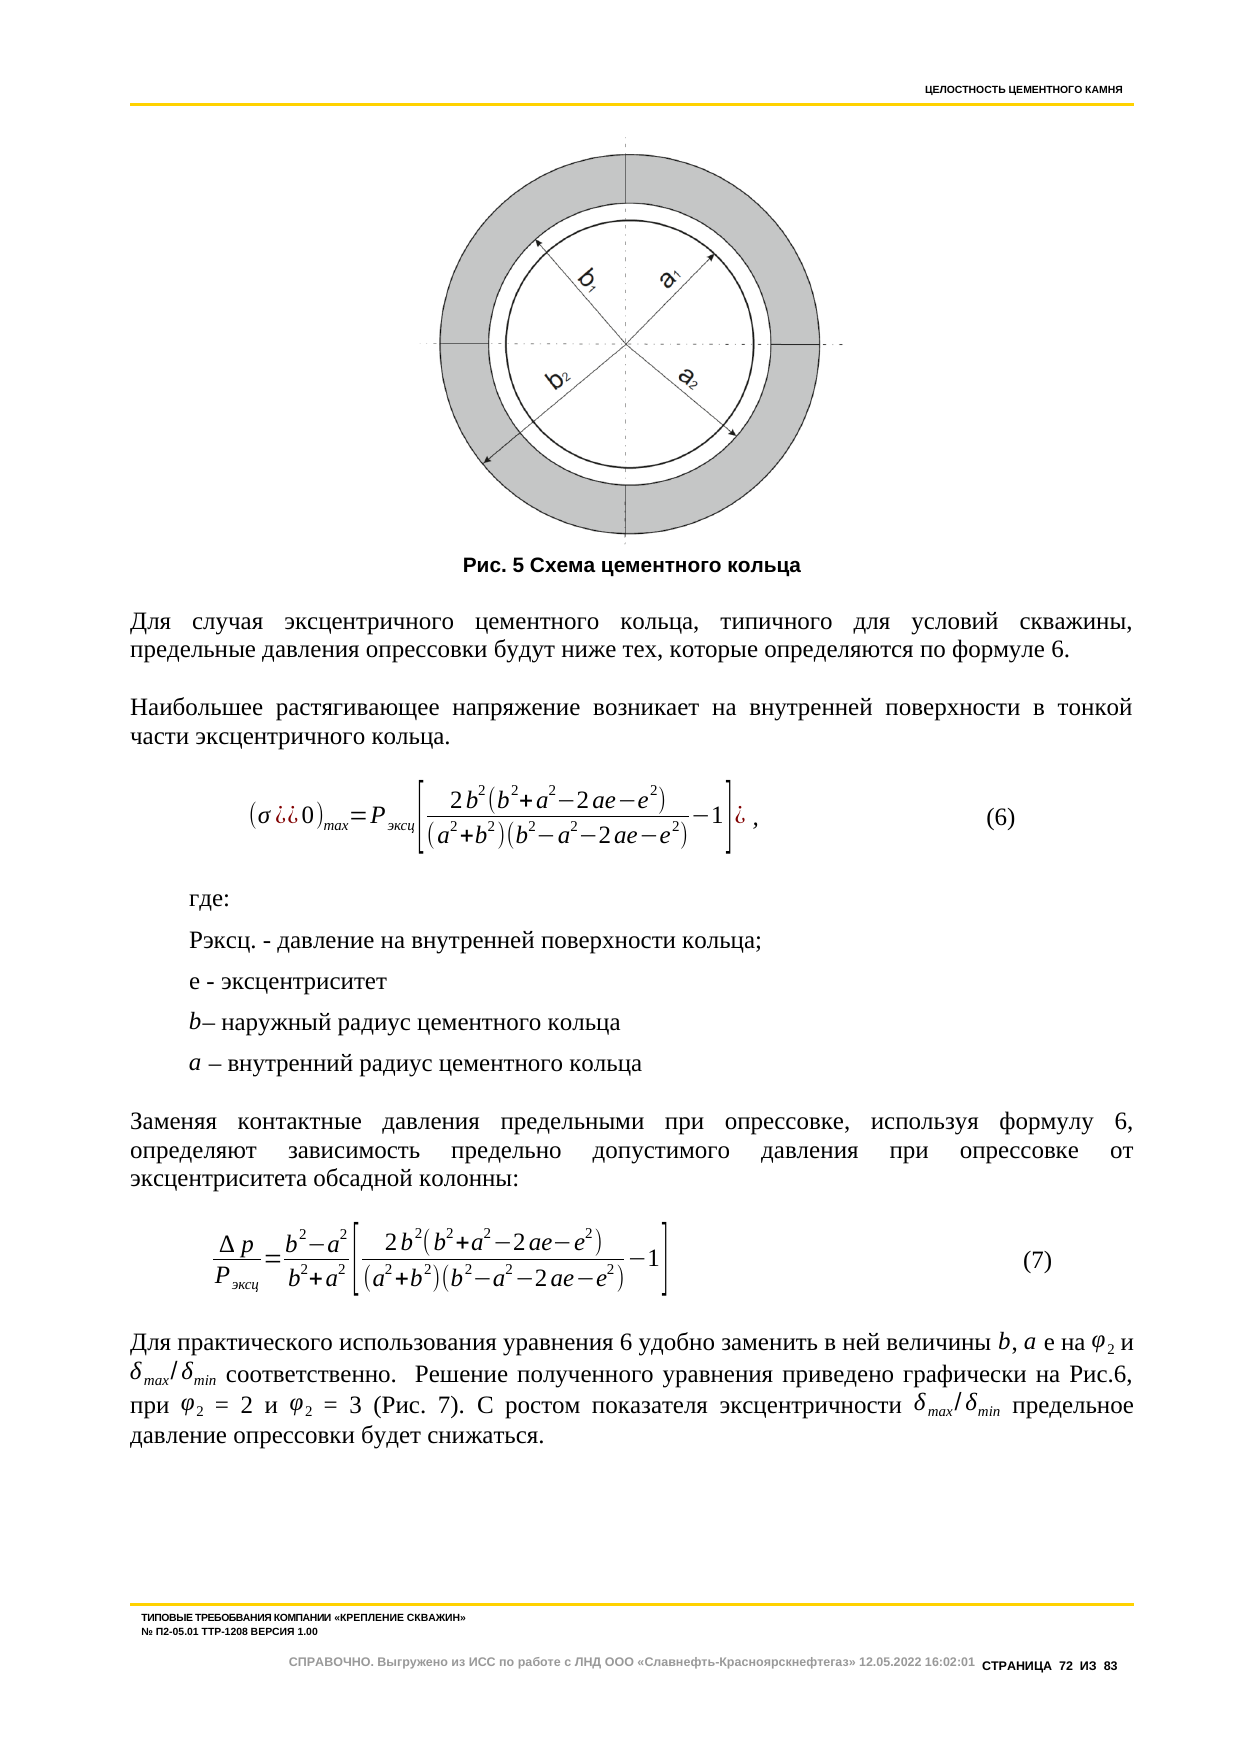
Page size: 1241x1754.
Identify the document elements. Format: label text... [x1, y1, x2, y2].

text Заменяя контактные давления предельными при опрессовке, используя формулу 6, определяют зависимость предельно допустимого давления при опрессовке от эксцентриситета обсадной колонны: [130, 1106, 1134, 1192]
text где: [189, 883, 1134, 912]
text Для практического использования уравнения 6 удобно заменить в ней величины , е на и соответственно. Решение полученного уравнения приведено графически на Рис.6, при = 2 и = 3 (Рис. 7). C ростом показателя эксцентричности предельное давление опрессовки будет снижаться. [130, 1326, 1134, 1449]
text – наружный радиус цементного кольца [189, 1007, 1134, 1036]
text Для случая эксцентричного цементного кольца, типичного для условий скважины, предельные давления опрессовки будут ниже тех, которые определяются по формуле 6. [130, 606, 1134, 663]
text Наибольшее растягивающее напряжение возникает на внутренней поверхности в тонкой части эксцентричного кольца. [130, 692, 1134, 749]
text е - эксцентриситет [189, 966, 1134, 995]
text , (6) [130, 778, 1134, 855]
text Рэксц. - давление на внутренней поверхности кольца; [189, 925, 1134, 953]
text Рис. 5 Схема цементного кольца [130, 553, 1134, 577]
text (7) [130, 1221, 1134, 1297]
text – внутренний радиус цементного кольца [189, 1048, 1134, 1077]
picture [419, 135, 844, 547]
